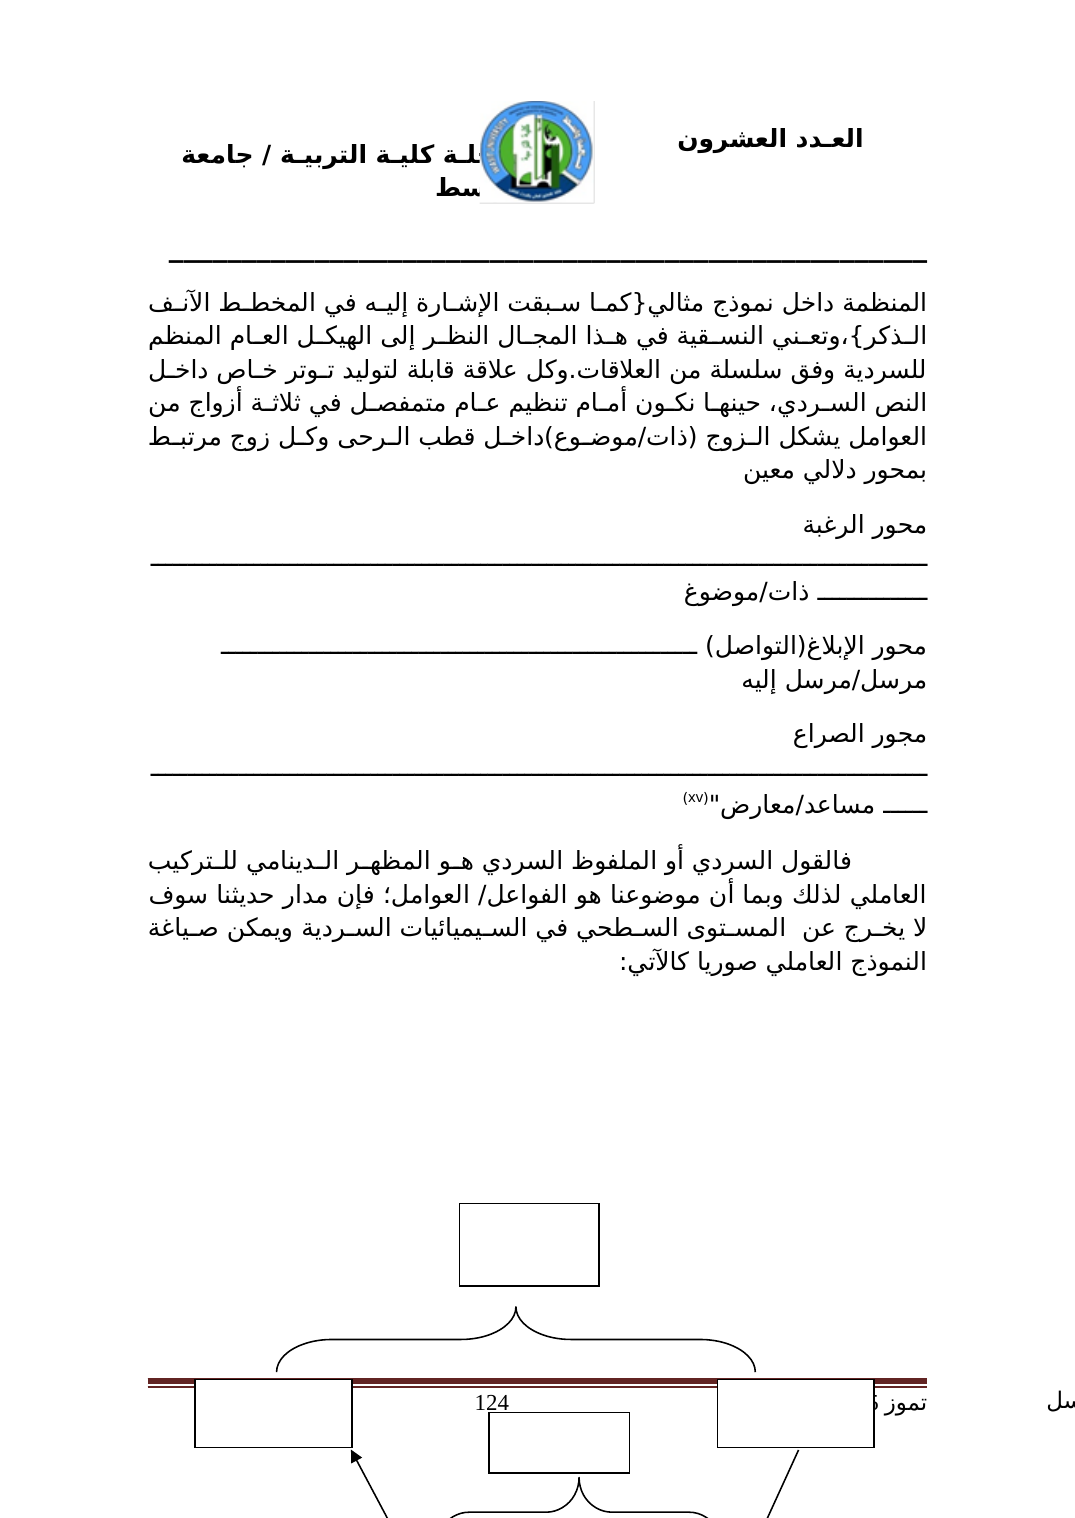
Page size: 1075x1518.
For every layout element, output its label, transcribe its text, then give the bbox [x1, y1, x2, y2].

text محور الإبلاغ(التواصل) ـــــــــــــــــــــــــــــــــــــــــــــــــــــــــــــــــ مرسل/مرسل إليه [148, 632, 927, 694]
picture [479, 101, 595, 205]
text محور الرغبة ـــــــــــــــــــــــــــــــــــــــــــــــــــــــــــــــــــــــــــــــــــــــــــــــــــــــــــــــــــــــــ ذات/موضوغ [148, 510, 927, 606]
text مجور الصراع ــــــــــــــــــــــــــــــــــــــــــــــــــــــــــــــــــــــــــــــــــــــــــــــــــــــــــــــــ مساعد/معارض"() [148, 719, 927, 821]
text فالقول السردي أو الملفوظ السردي هو المظهر الدينامي للتركيب العاملي لذلك وبما أن موضوعنا هو الفواعل/ العوامل؛ فإن مدار حديثنا سوف لا يخرج عن المستوى السطحي في السيميائيات السردية ويمكن صياغة النموذج العاملي صوريا كالآتي: [148, 847, 927, 976]
